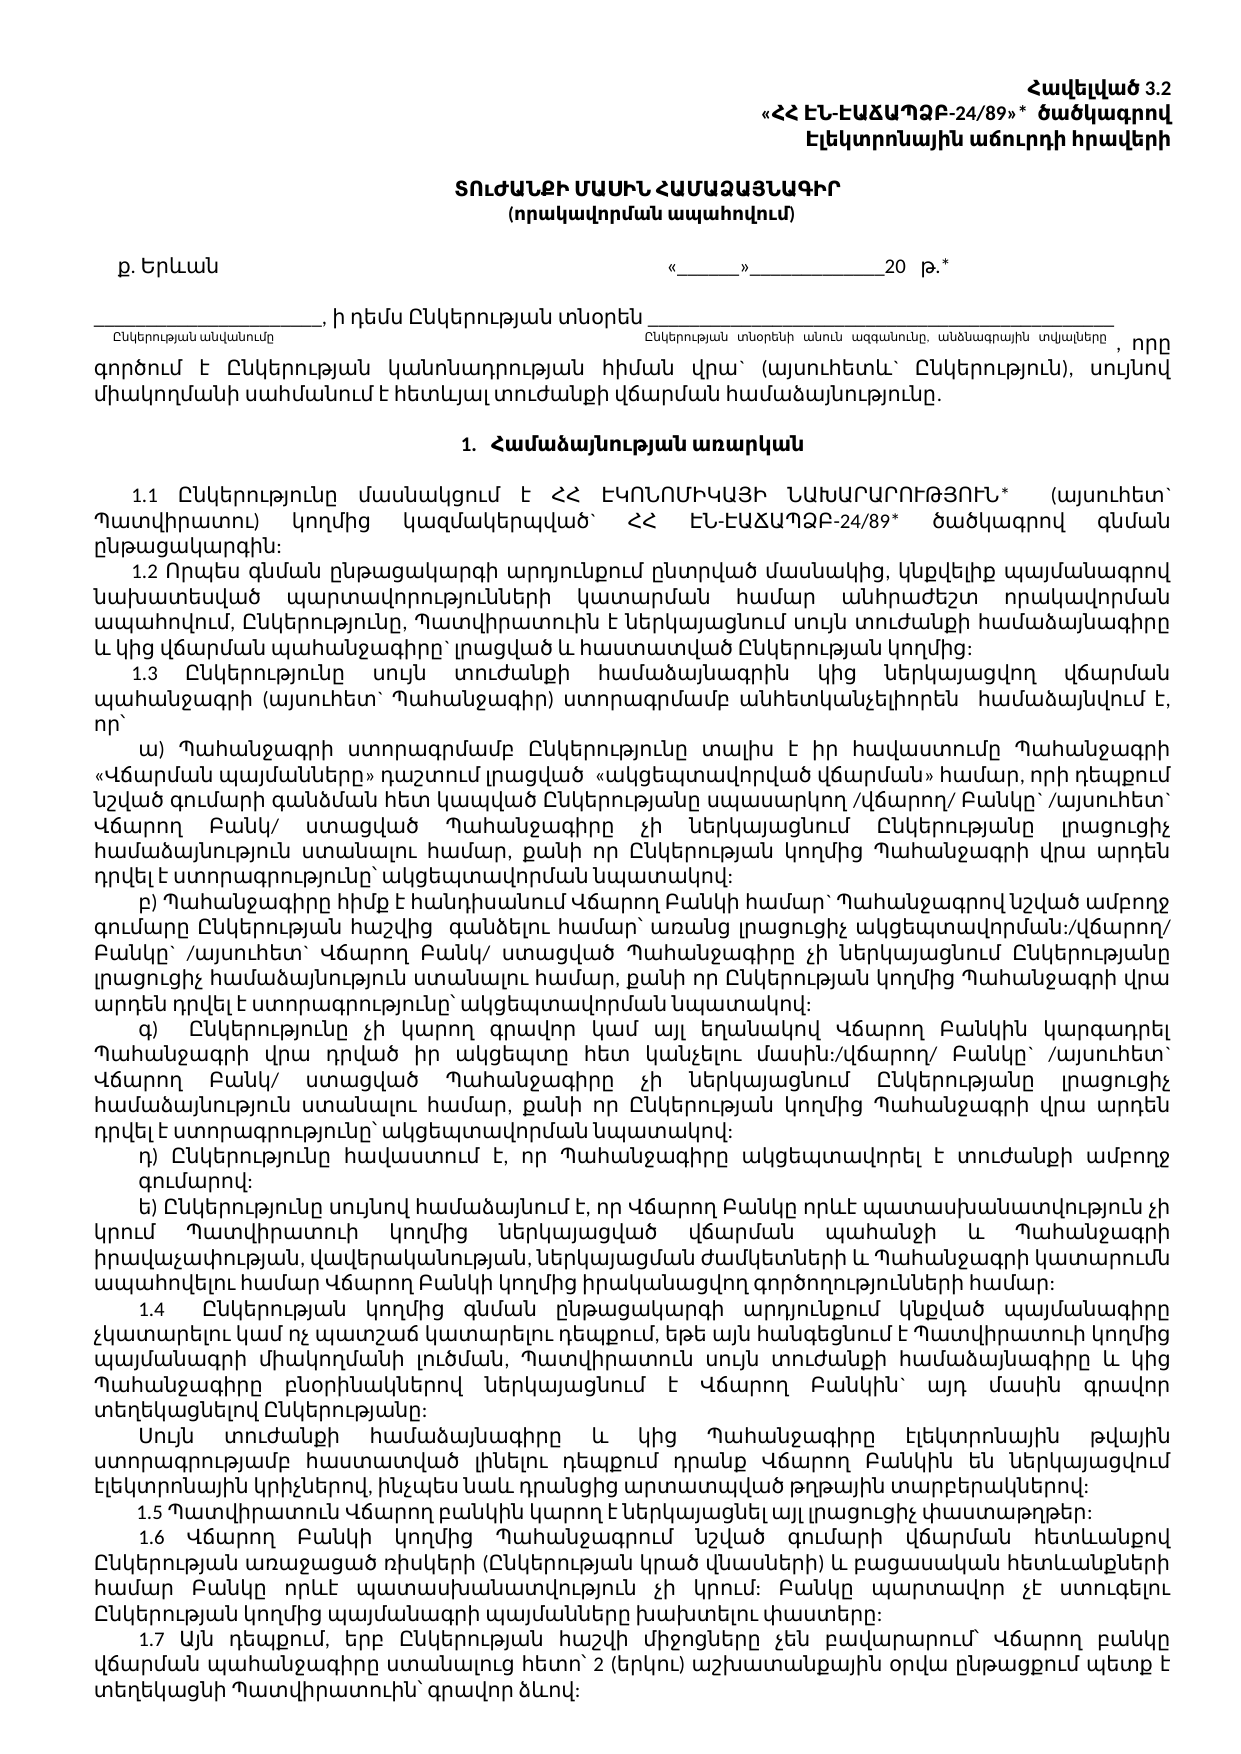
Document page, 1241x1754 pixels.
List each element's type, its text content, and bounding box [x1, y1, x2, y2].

text գ) Ընկերությունը չի կարող գրավոր կամ այլ եղանակով Վճարող Բանկին կարգադրել Պահանջագրի վրա դրված իր ակցեպտը հետ կանչելու մասին:/վճարող/ Բանկը` /այսուհետ` Վճարող Բանկ/ ստացված Պահանջագիրը չի ներկայացնում Ընկերությանը լրացուցիչ համաձայնություն ստանալու համար, քանի որ Ընկերության կողմից Պահանջագրի վրա արդեն դրվել է ստորագրությունը՝ ակցեպտավորման նպատակով: [94, 1016, 1171, 1143]
text 1.2 Որպես գնման ընթացակարգի արդյունքում ընտրված մասնակից, կնքվելիք պայմանագրով նախատեսված պարտավորությունների կատարման համար անհրաժեշտ որակավորման ապահովում, Ընկերությունը, Պատվիրատուին է ներկայացնում սույն տուժանքի համաձայնագիրը և կից վճարման պահանջագիրը` լրացված և հաստատված Ընկերության կողմից: [94, 559, 1171, 660]
text 1.5 Պատվիրատուն Վճարող բանկին կարող է ներկայացնել այլ լրացուցիչ փաստաթղթեր: [94, 1499, 1171, 1524]
text Էլեկտրոնային աճուրդի հրավերի [94, 126, 1171, 151]
text «ՀՀ ԷՆ-ԷԱՃԱՊՁԲ-24/89»* ծածկագրով [94, 100, 1171, 126]
text ա) Պահանջագրի ստորագրմամբ Ընկերությունը տալիս է իր հավաստումը Պահանջագրի «Վճարման պայմանները» դաշտում լրացված «ակցեպտավորված վճարման» համար, որի դեպքում նշված գումարի գանձման հետ կապված Ընկերությանը սպասարկող /վճարող/ Բանկը` /այսուհետ` Վճարող Բանկ/ ստացված Պահանջագիրը չի ներկայացնում Ընկերությանը լրացուցիչ համաձայնություն ստանալու համար, քանի որ Ընկերության կողմից Պահանջագրի վրա արդեն դրվել է ստորագրությունը՝ ակցեպտավորման նպատակով: [94, 737, 1171, 889]
text Ընկերության անվանումը Ընկերության տնօրենի անուն ազգանունը, անձնագրային տվյալները , որը գործում է Ընկերության կանոնադրության հիման վրա` (այսուհետև` Ընկերություն), սույնով միակողմանի սահմանում է հետևյալ տուժանքի վճարման համաձայնությունը. [94, 330, 1171, 406]
text 1.3 Ընկերությունը սույն տուժանքի համաձայնագրին կից ներկայացվող վճարման պահանջագրի (այսուհետ` Պահանջագիր) ստորագրմամբ անհետկանչելիորեն համաձայնվում է, որ՝ [94, 660, 1171, 737]
text դ) Ընկերությունը հավաստում է, որ Պահանջագիրը ակցեպտավորել է տուժանքի ամբողջ գումարով: [138, 1143, 1171, 1194]
text (որակավորման ապահովում) [94, 202, 1171, 225]
text 1.7 Այն դեպքում, երբ Ընկերության հաշվի միջոցները չեն բավարարում՝ Վճարող բանկը վճարման պահանջագիրը ստանալուց հետո՝ 2 (երկու) աշխատանքային օրվա ընթացքում պետք է տեղեկացնի Պատվիրատուին՝ գրավոր ձևով: [94, 1626, 1171, 1702]
text Հավելված 3.2 [94, 75, 1171, 100]
text ք. Երևան «______»_____________20 թ.* [94, 254, 1171, 279]
text ՏՈւԺԱՆՔԻ ՄԱՍԻՆ ՀԱՄԱՁԱՅՆԱԳԻՐ [94, 177, 1171, 202]
text 1.6 Վճարող Բանկի կողմից Պահանջագրում նշված գումարի վճարման հետևանքով Ընկերության առաջացած ռիսկերի (Ընկերության կրած վնասների) և բացասական հետևանքների համար Բանկը որևէ պատասխանատվություն չի կրում: Բանկը պարտավոր չէ ստուգելու Ընկերության կողմից պայմանագրի պայմանները խախտելու փաստերը: [94, 1524, 1171, 1626]
text բ) Պահանջագիրը հիմք է հանդիսանում Վճարող Բանկի համար` Պահանջագրով նշված ամբողջ գումարը Ընկերության հաշվից գանձելու համար՝ առանց լրացուցիչ ակցեպտավորման:/վճարող/ Բանկը` /այսուհետ` Վճարող Բանկ/ ստացված Պահանջագիրը չի ներկայացնում Ընկերությանը լրացուցիչ համաձայնություն ստանալու համար, քանի որ Ընկերության կողմից Պահանջագրի վրա արդեն դրվել է ստորագրությունը՝ ակցեպտավորման նպատակով: [94, 889, 1171, 1016]
text Սույն տուժանքի համաձայնագիրը և կից Պահանջագիրը էլեկտրոնային թվային ստորագրությամբ հաստատված լինելու դեպքում դրանք Վճարող Բանկին են ներկայացվում էլեկտրոնային կրիչներով, ինչպես նաև դրանցից արտատպված թղթային տարբերակներով: [94, 1423, 1171, 1499]
text ե) Ընկերությունը սույնով համաձայնում է, որ Վճարող Բանկը որևէ պատասխանատվություն չի կրում Պատվիրատուի կողմից ներկայացված վճարման պահանջի և Պահանջագրի իրավաչափության, վավերականության, ներկայացման ժամկետների և Պահանջագրի կատարումն ապահովելու համար Վճարող Բանկի կողմից իրականացվող գործողությունների համար: [94, 1194, 1171, 1296]
text 1.1 Ընկերությունը մասնակցում է ՀՀ ԷԿՈՆՈՄԻԿԱՅԻ ՆԱԽԱՐԱՐՈՒԹՅՈՒՆ* (այսուհետ` Պատվիրատու) կողմից կազմակերպված` ՀՀ ԷՆ-ԷԱՃԱՊՁԲ-24/89* ծածկագրով գնման ընթացակարգին: [94, 482, 1171, 559]
text 1.4 Ընկերության կողմից գնման ընթացակարգի արդյունքում կնքված պայմանագիրը չկատարելու կամ ոչ պատշաճ կատարելու դեպքում, եթե այն հանգեցնում է Պատվիրատուի կողմից պայմանագրի միակողմանի լուծման, Պատվիրատուն սույն տուժանքի համաձայնագիրը և կից Պահանջագիրը բնօրինակներով ներկայացնում է Վճարող Բանկին` այդ մասին գրավոր տեղեկացնելով Ընկերությանը: [94, 1296, 1171, 1423]
text 1. Համաձայնության առարկան [94, 432, 1171, 457]
text ______________________, ի դեմս Ընկերության տնօրեն _____________________________________________ [94, 304, 1171, 330]
